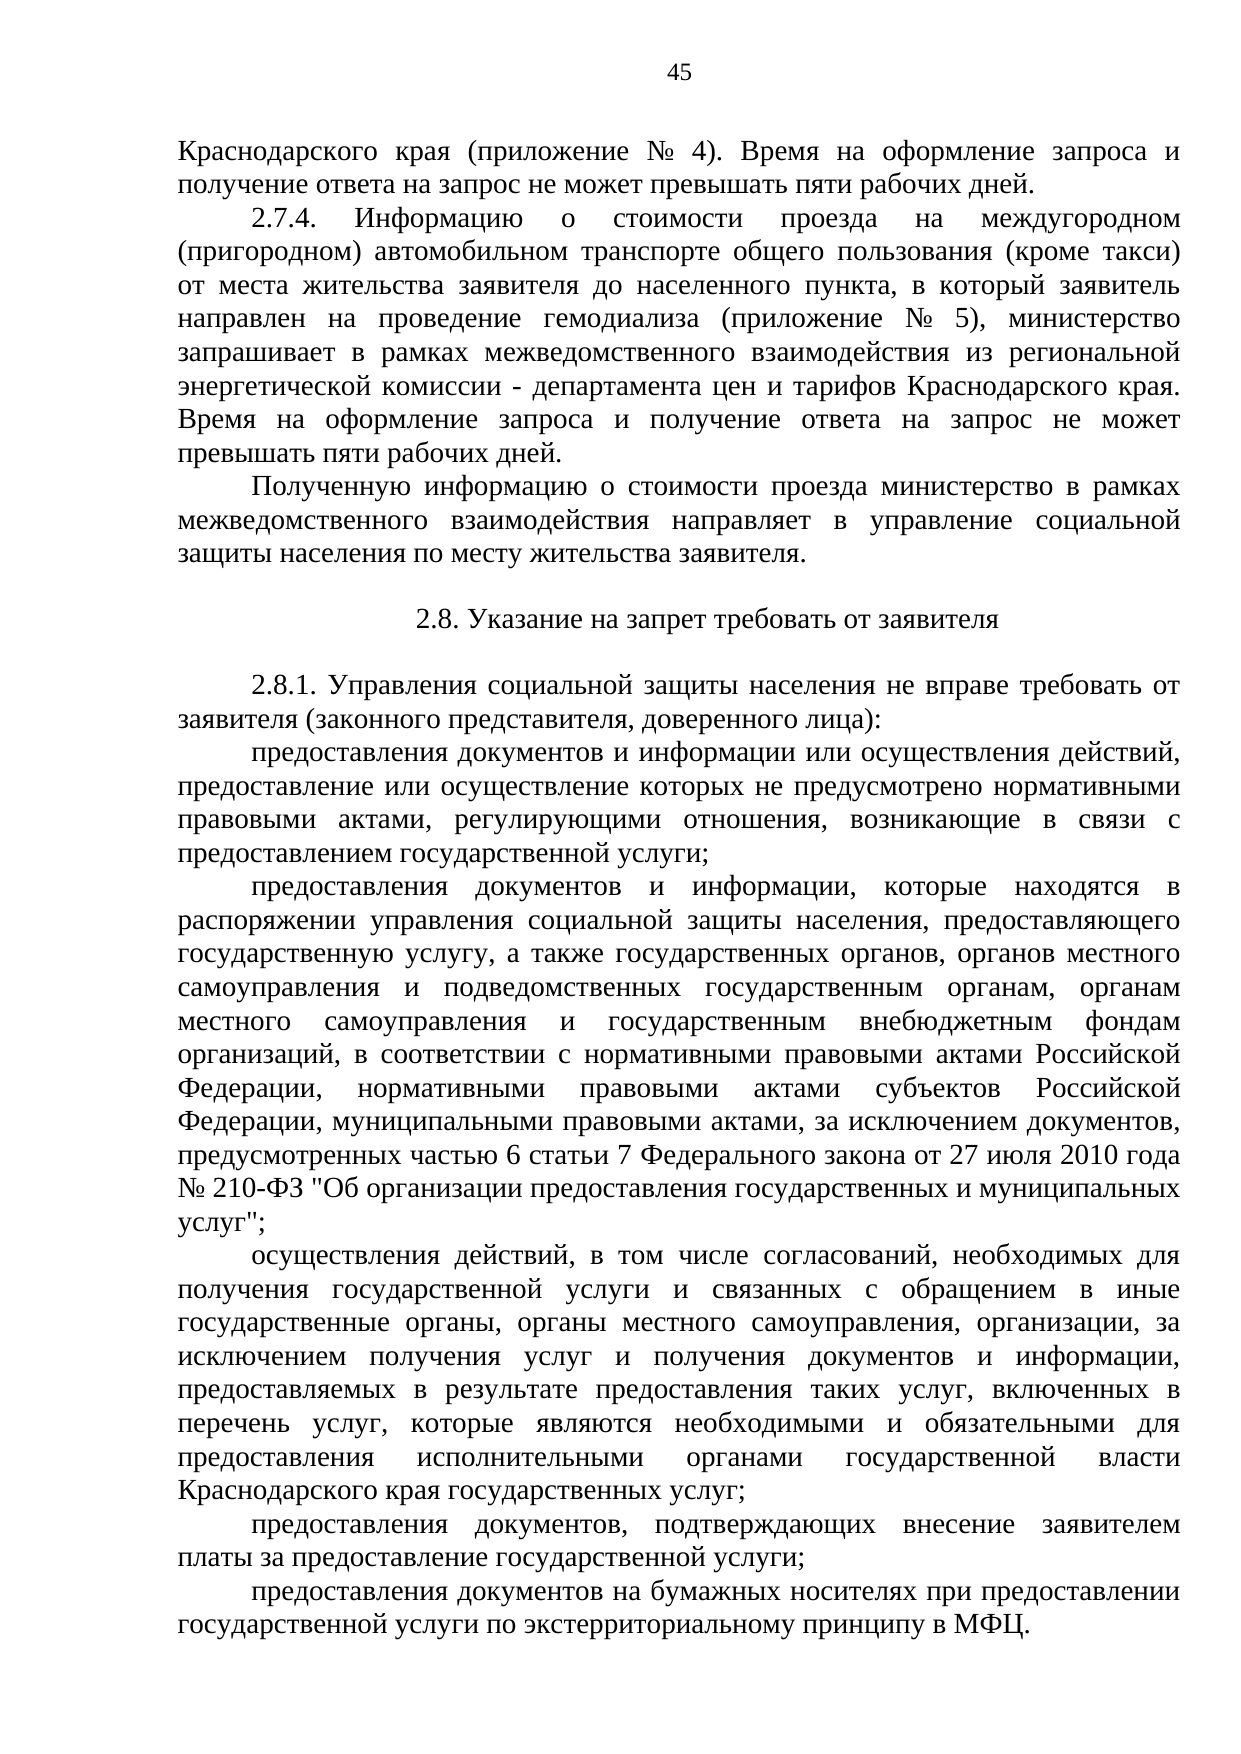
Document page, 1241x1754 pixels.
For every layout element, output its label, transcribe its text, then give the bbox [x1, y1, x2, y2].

text предоставления документов, подтверждающих внесение заявителем платы за предоставление государственной услуги; [177, 1506, 1181, 1573]
text предоставления документов и информации или осуществления действий, предоставление или осуществление которых не предусмотрено нормативными правовыми актами, регулирующими отношения, возникающие в связи с предоставлением государственной услуги; [177, 734, 1181, 868]
text Полученную информацию о стоимости проезда министерство в рамках межведомственного взаимодействия направляет в управление социальной защиты населения по месту жительства заявителя. [177, 468, 1181, 569]
text осуществления действий, в том числе согласований, необходимых для получения государственной услуги и связанных с обращением в иные государственные органы, органы местного самоуправления, организации, за исключением получения услуг и получения документов и информации, предоставляемых в результате предоставления таких услуг, включенных в перечень услуг, которые являются необходимыми и обязательными для предоставления исполнительными органами государственной власти Краснодарского края государственных услуг; [177, 1237, 1181, 1506]
text предоставления документов и информации, которые находятся в распоряжении управления социальной защиты населения, предоставляющего государственную услугу, а также государственных органов, органов местного самоуправления и подведомственных государственным органам, органам местного самоуправления и государственным внебюджетным фондам организаций, в соответствии с нормативными правовыми актами Российской Федерации, нормативными правовыми актами субъектов Российской Федерации, муниципальными правовыми актами, за исключением документов, предусмотренных частью 6 статьи 7 Федерального закона от 27 июля 2010 года № 210-ФЗ "Об организации предоставления государственных и муниципальных услуг"; [177, 868, 1181, 1237]
text предоставления документов на бумажных носителях при предоставлении государственной услуги по экстерриториальному принципу в МФЦ. [177, 1573, 1181, 1640]
text 2.7.4. Информацию о стоимости проезда на междугородном (пригородном) автомобильном транспорте общего пользования (кроме такси) от места жительства заявителя до населенного пункта, в который заявитель направлен на проведение гемодиализа (приложение № 5), министерство запрашивает в рамках межведомственного взаимодействия из региональной энергетической комиссии - департамента цен и тарифов Краснодарского края. Время на оформление запроса и получение ответа на запрос не может превышать пяти рабочих дней. [177, 200, 1181, 468]
text 2.8. Указание на запрет требовать от заявителя [233, 601, 1181, 635]
text 2.8.1. Управления социальной защиты населения не вправе требовать от заявителя (законного представителя, доверенного лица): [177, 667, 1181, 734]
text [177, 133, 1181, 200]
